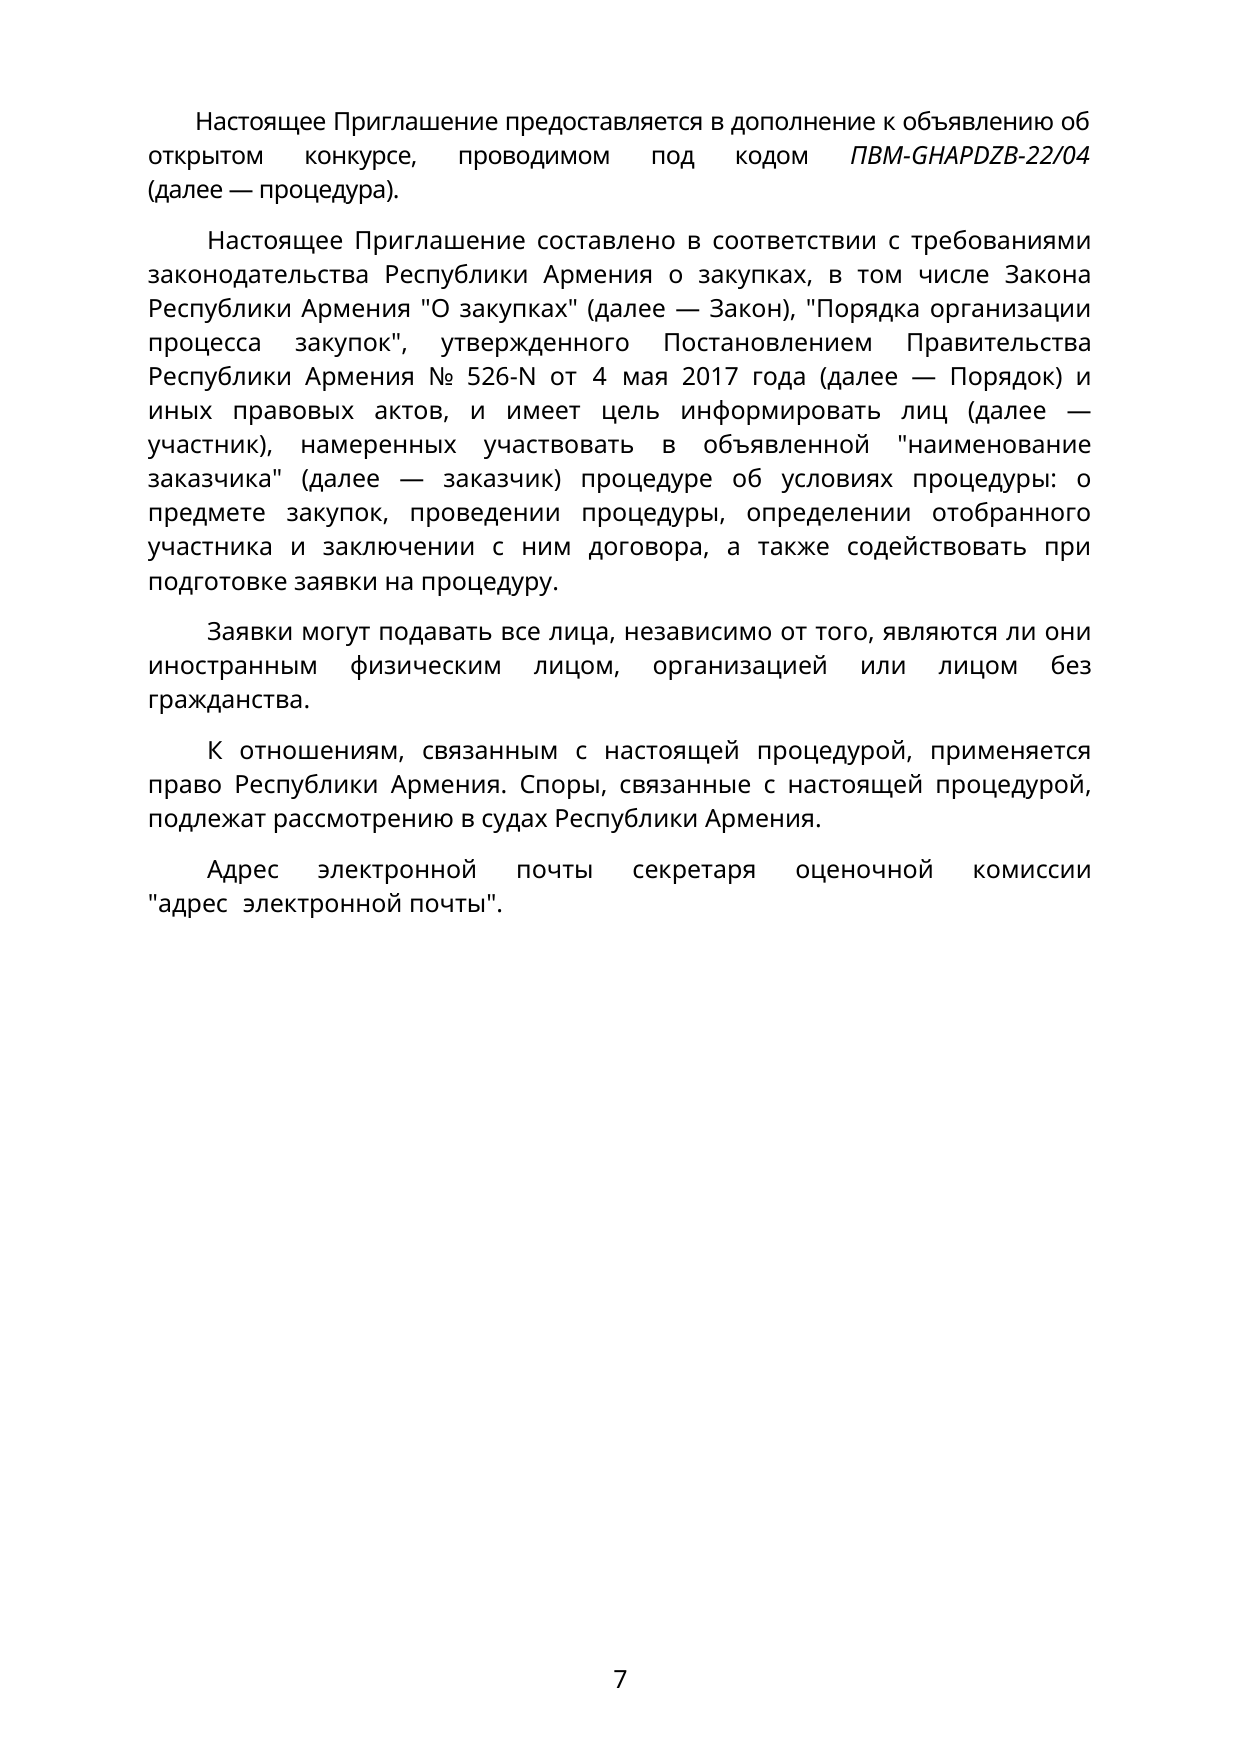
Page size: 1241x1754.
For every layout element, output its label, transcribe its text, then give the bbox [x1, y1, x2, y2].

text Заявки могут подавать все лица, независимо от того, являются ли они иностранным физическим лицом, организацией или лицом без гражданства. [148, 614, 1092, 716]
text Настоящее Приглашение предоставляется в дополнение к объявлению об открытом конкурсе, проводимом под кодом ПВМ-GHAPDZB-22/04 (далее — процедура). [89, 103, 1092, 206]
text К отношениям, связанным с настоящей процедурой, применяется право Республики Армения. Споры, связанные с настоящей процедурой, подлежат рассмотрению в судах Республики Армения. [148, 733, 1092, 835]
text Адрес электронной почты секретаря оценочной комиссии "адрес электронной почты". [148, 852, 1092, 920]
text Настоящее Приглашение составлено в соответствии с требованиями законодательства Республики Армения о закупках, в том числе Закона Республики Армения "О закупках" (далее — Закон), "Порядка организации процесса закупок", утвержденного Постановлением Правительства Республики Армения № 526-N от 4 мая 2017 года (далее — Порядок) и иных правовых актов, и имеет цель информировать лиц (далее — участник), намеренных участвовать в объявленной "наименование заказчика" (далее — заказчик) процедуре об условиях процедуры: о предмете закупок, проведении процедуры, определении отобранного участника и заключении с ним договора, а также содействовать при подготовке заявки на процедуру. [148, 222, 1092, 597]
